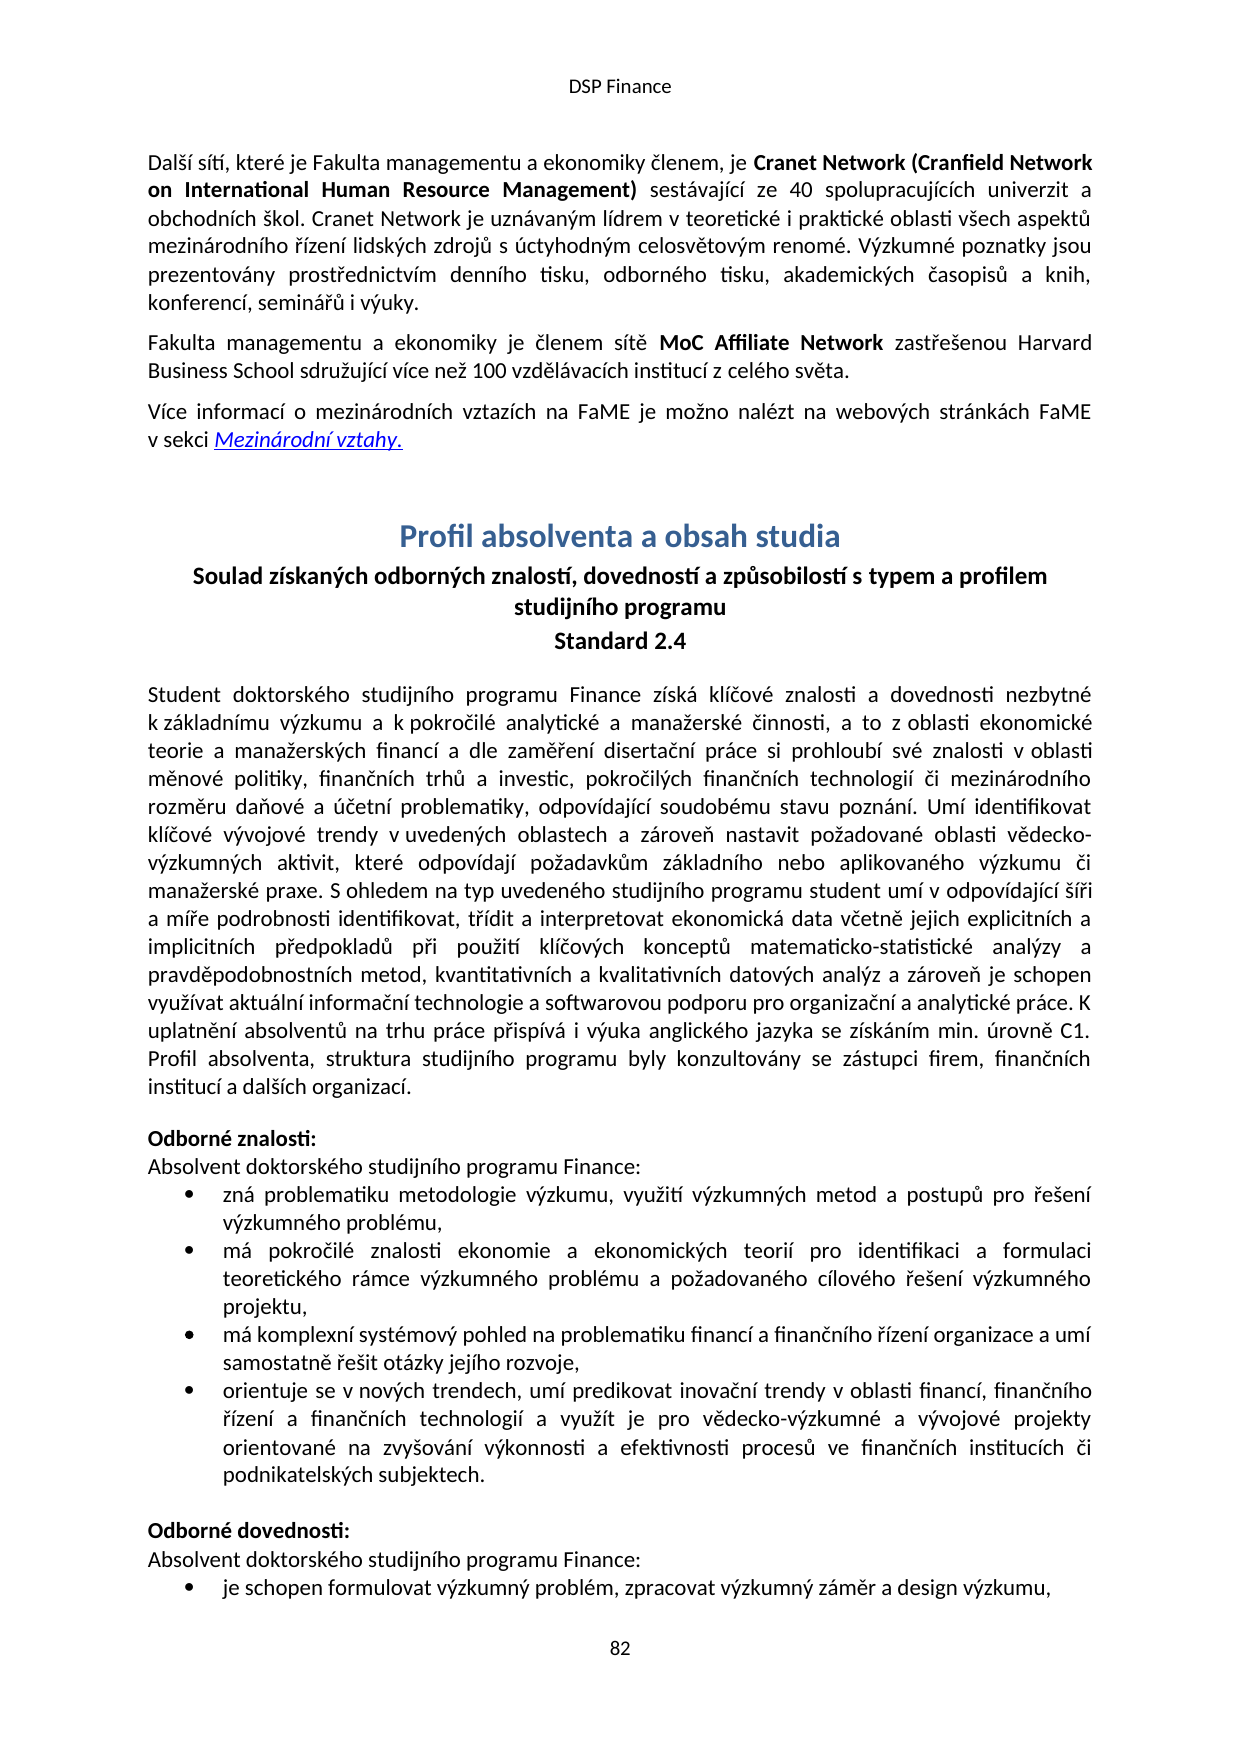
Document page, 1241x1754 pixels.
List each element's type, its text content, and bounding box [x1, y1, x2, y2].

list zná problematiku metodologie výzkumu, využití výzkumných metod a postupů pro řešení výzkumného problému, [185, 1180, 1093, 1236]
text Absolvent doktorského studijního programu Finance: [148, 1152, 1093, 1180]
list orientuje se v nových trendech, umí predikovat inovační trendy v oblasti financí, finančního řízení a finančních technologií a využít je pro vědecko-výzkumné a vývojové projekty orientované na zvyšování výkonnosti a efektivnosti procesů ve finančních institucích či podnikatelských subjektech. [185, 1377, 1093, 1489]
text Odborné dovednosti: [148, 1517, 1093, 1545]
list je schopen formulovat výzkumný problém, zpracovat výzkumný záměr a design výzkumu, [185, 1573, 1093, 1601]
list má komplexní systémový pohled na problematiku financí a finančního řízení organizace a umí samostatně řešit otázky jejího rozvoje, [185, 1321, 1093, 1377]
subtitle Soulad získaných odborných znalostí, dovedností a způsobilostí s typem a profilem studijního programu [148, 560, 1093, 621]
text Fakulta managementu a ekonomiky je členem sítě MoC Affiliate Network zastřešenou Harvard Business School sdružující více než 100 vzdělávacích institucí z celého světa. [148, 328, 1093, 384]
subtitle Profil absolventa a obsah studia [148, 515, 1093, 556]
text Další sítí, které je Fakulta managementu a ekonomiky členem, je Cranet Network (Cranfield Network on International Human Resource Management) sestávající ze 40 spolupracujících univerzit a obchodních škol. Cranet Network je uznávaným lídrem v teoretické i praktické oblasti všech aspektů mezinárodního řízení lidských zdrojů s úctyhodným celosvětovým renomé. Výzkumné poznatky jsou prezentovány prostřednictvím denního tisku, odborného tisku, akademických časopisů a knih, konferencí, seminářů i výuky. [148, 148, 1093, 316]
list má pokročilé znalosti ekonomie a ekonomických teorií pro identifikaci a formulaci teoretického rámce výzkumného problému a požadovaného cílového řešení výzkumného projektu, [185, 1236, 1093, 1321]
text Více informací o mezinárodních vztazích na FaME je možno nalézt na webových stránkách FaME v sekci Mezinárodní vztahy. [148, 397, 1093, 453]
text Absolvent doktorského studijního programu Finance: [148, 1545, 1093, 1573]
text Odborné znalosti: [148, 1124, 1093, 1152]
text Student doktorského studijního programu Finance získá klíčové znalosti a dovednosti nezbytné k základnímu výzkumu a k pokročilé analytické a manažerské činnosti, a to z oblasti ekonomické teorie a manažerských financí a dle zaměření disertační práce si prohloubí své znalosti v oblasti měnové politiky, finančních trhů a investic, pokročilých finančních technologií či mezinárodního rozměru daňové a účetní problematiky, odpovídající soudobému stavu poznání. Umí identifikovat klíčové vývojové trendy v uvedených oblastech a zároveň nastavit požadované oblasti vědecko-výzkumných aktivit, které odpovídají požadavkům základního nebo aplikovaného výzkumu či manažerské praxe. S ohledem na typ uvedeného studijního programu student umí v odpovídající šíři a míře podrobnosti identifikovat, třídit a interpretovat ekonomická data včetně jejich explicitních a implicitních předpokladů při použití klíčových konceptů matematicko-statistické analýzy a pravděpodobnostních metod, kvantitativních a kvalitativních datových analýz a zároveň je schopen využívat aktuální informační technologie a softwarovou podporu pro organizační a analytické práce. K uplatnění absolventů na trhu práce přispívá i výuka anglického jazyka se získáním min. úrovně C1. Profil absolventa, struktura studijního programu byly konzultovány se zástupci firem, finančních institucí a dalších organizací. [148, 680, 1093, 1100]
subtitle Standard 2.4 [148, 625, 1093, 656]
